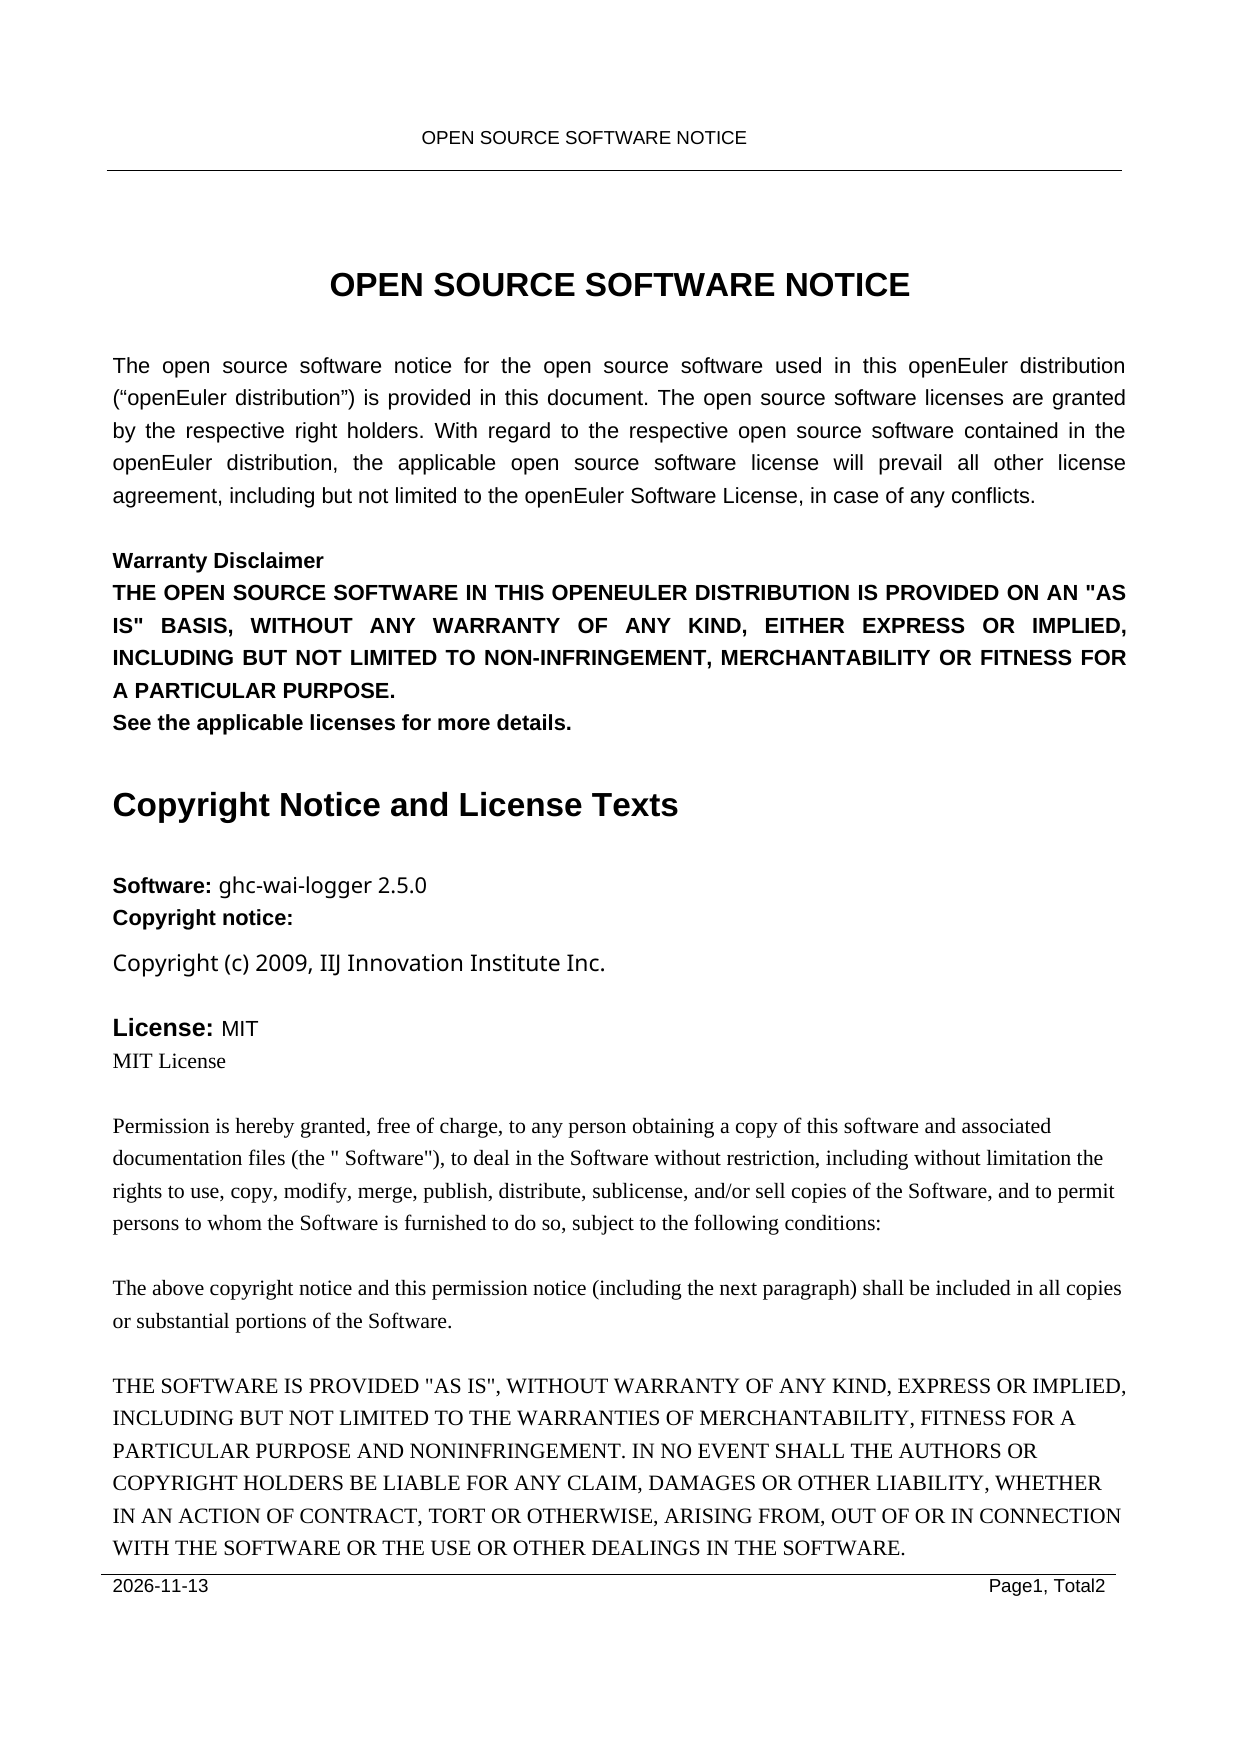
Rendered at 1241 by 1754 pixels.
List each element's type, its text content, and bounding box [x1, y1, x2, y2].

text Copyright Notice and License Texts [112, 771, 1128, 836]
text The open source software notice for the open source software used in this openEuler distribution (“openEuler distribution”) is provided in this document. The open source software licenses are granted by the respective right holders. With regard to the respective open source software contained in the openEuler distribution, the applicable open source software license will prevail all other license agreement, including but not limited to the openEuler Software License, in case of any conflicts. [112, 349, 1128, 511]
text Warranty Disclaimer [112, 544, 1128, 576]
text THE OPEN SOURCE SOFTWARE IN THIS OPENEULER DISTRIBUTION IS PROVIDED ON AN "AS IS" BASIS, WITHOUT ANY WARRANTY OF ANY KIND, EITHER EXPRESS OR IMPLIED, INCLUDING BUT NOT LIMITED TO NON-INFRINGEMENT, MERCHANTABILITY OR FITNESS FOR A PARTICULAR PURPOSE. See the applicable licenses for more details. [112, 576, 1128, 739]
text License: MIT [112, 1012, 1128, 1044]
title Software: ghc-wai-logger 2.5.0 [112, 869, 1128, 901]
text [112, 1044, 1128, 1564]
text Copyright notice: [112, 901, 1128, 934]
text Copyright (c) 2009, IIJ Innovation Institute Inc. [112, 947, 1128, 1012]
text OPEN SOURCE SOFTWARE NOTICE [112, 251, 1128, 316]
